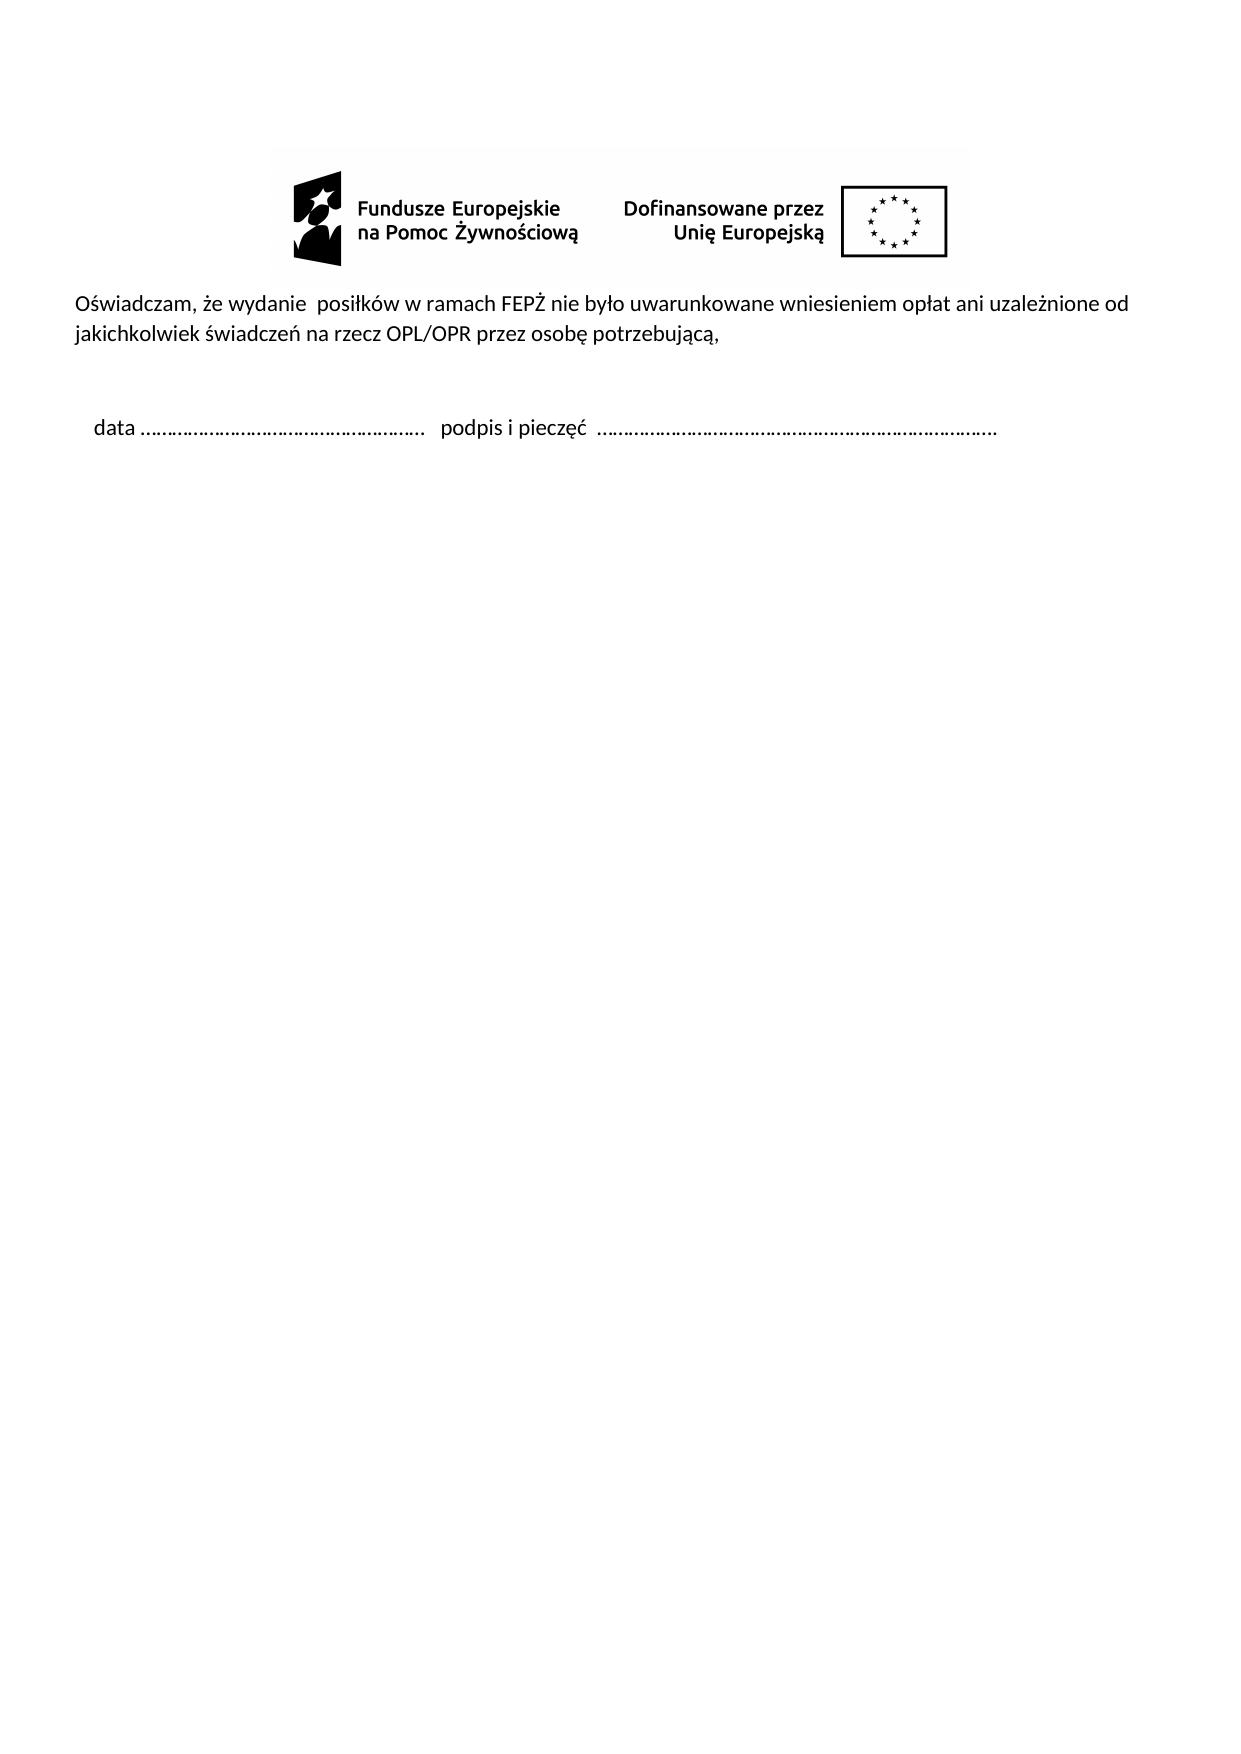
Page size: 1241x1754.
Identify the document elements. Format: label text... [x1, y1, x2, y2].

text data ……………………………………………… podpis i pieczęć …………………………………………………………………. [94, 413, 1165, 441]
picture [270, 147, 970, 290]
text Oświadczam, że wydanie posiłków w ramach FEPŻ nie było uwarunkowane wniesieniem opłat ani uzależnione od jakichkolwiek świadczeń na rzecz OPL/OPR przez osobę potrzebującą, [75, 289, 1165, 348]
